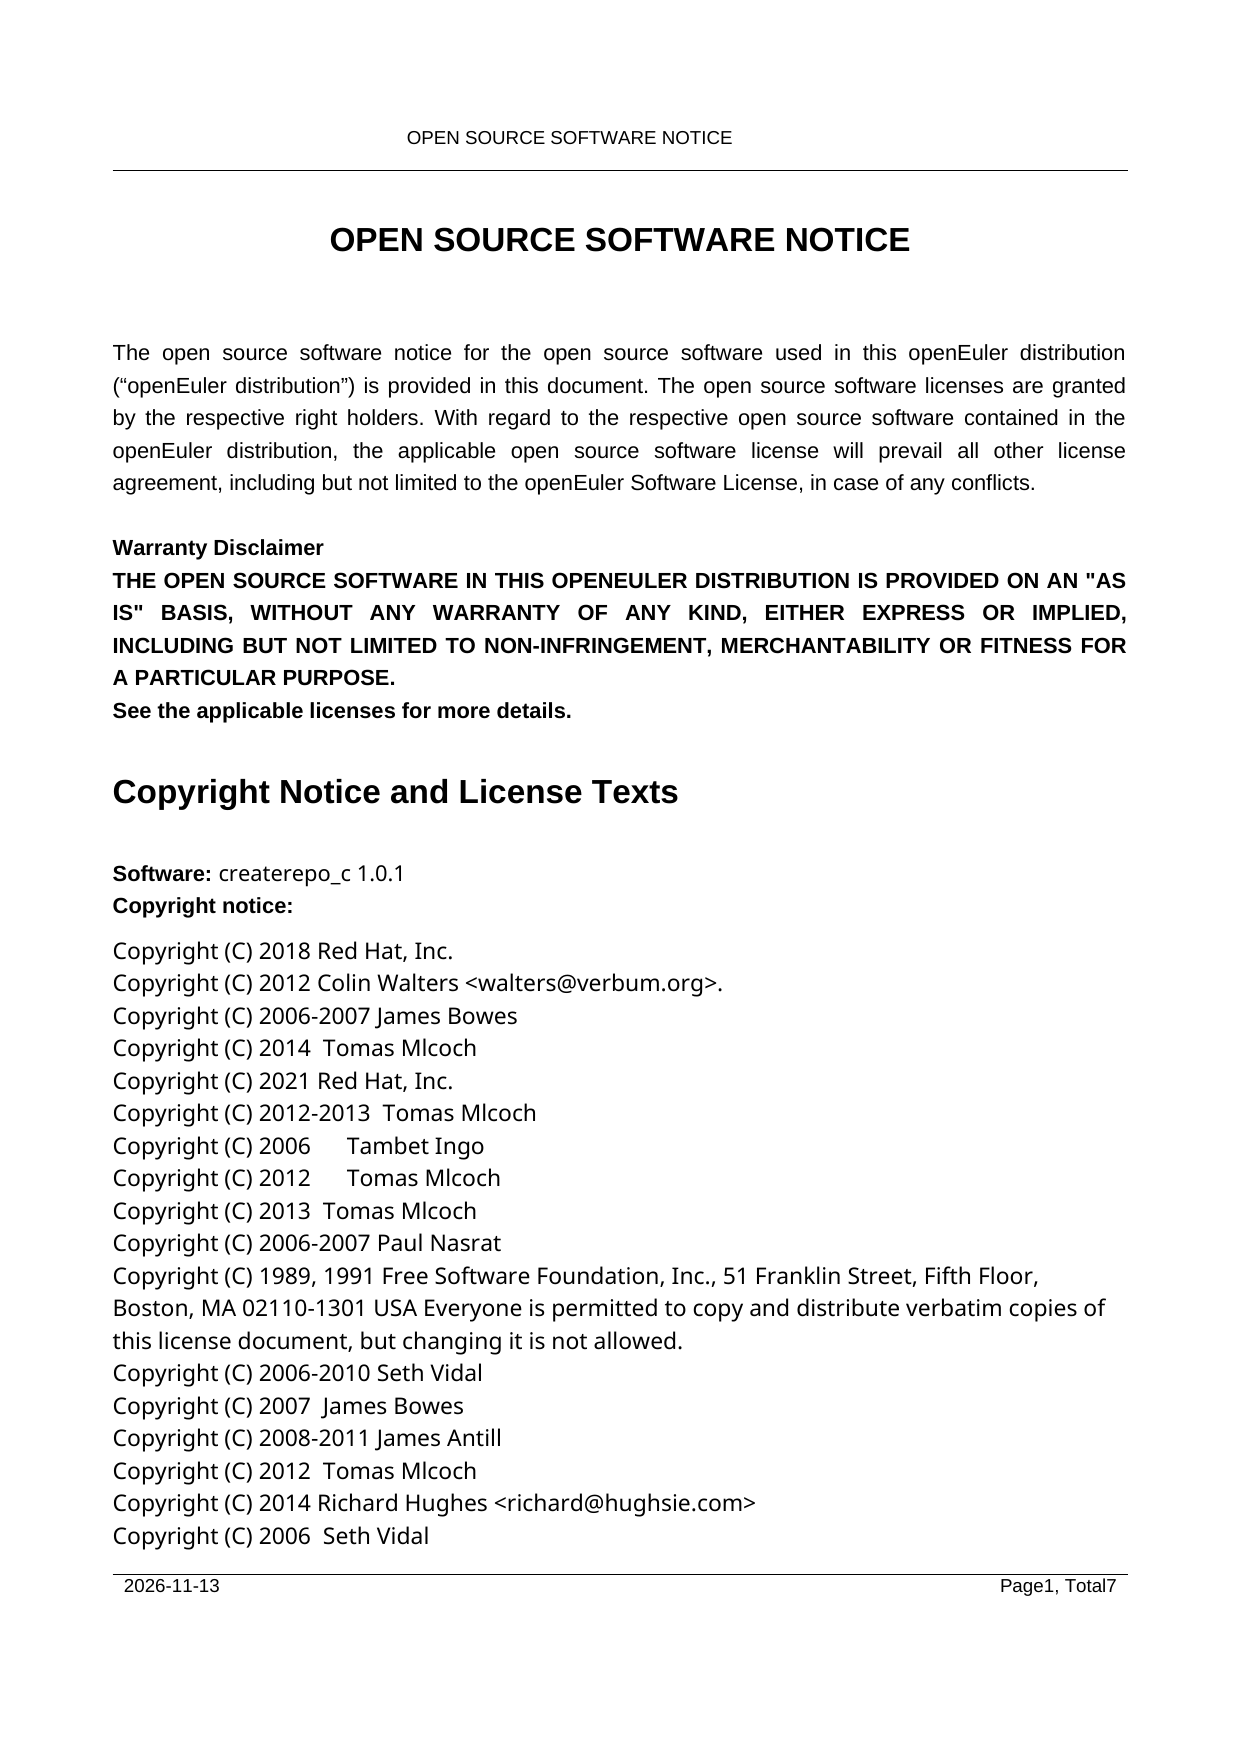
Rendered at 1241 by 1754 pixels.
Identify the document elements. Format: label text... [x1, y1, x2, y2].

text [112, 934, 1128, 1551]
text The open source software notice for the open source software used in this openEuler distribution (“openEuler distribution”) is provided in this document. The open source software licenses are granted by the respective right holders. With regard to the respective open source software contained in the openEuler distribution, the applicable open source software license will prevail all other license agreement, including but not limited to the openEuler Software License, in case of any conflicts. [112, 336, 1128, 499]
text Warranty Disclaimer [112, 531, 1128, 564]
text Copyright notice: [112, 889, 1128, 921]
text OPEN SOURCE SOFTWARE NOTICE [112, 206, 1128, 271]
text THE OPEN SOURCE SOFTWARE IN THIS OPENEULER DISTRIBUTION IS PROVIDED ON AN "AS IS" BASIS, WITHOUT ANY WARRANTY OF ANY KIND, EITHER EXPRESS OR IMPLIED, INCLUDING BUT NOT LIMITED TO NON-INFRINGEMENT, MERCHANTABILITY OR FITNESS FOR A PARTICULAR PURPOSE. See the applicable licenses for more details. [112, 564, 1128, 726]
title Software: createrepo_c 1.0.1 [112, 856, 1128, 889]
text Copyright Notice and License Texts [112, 759, 1128, 824]
